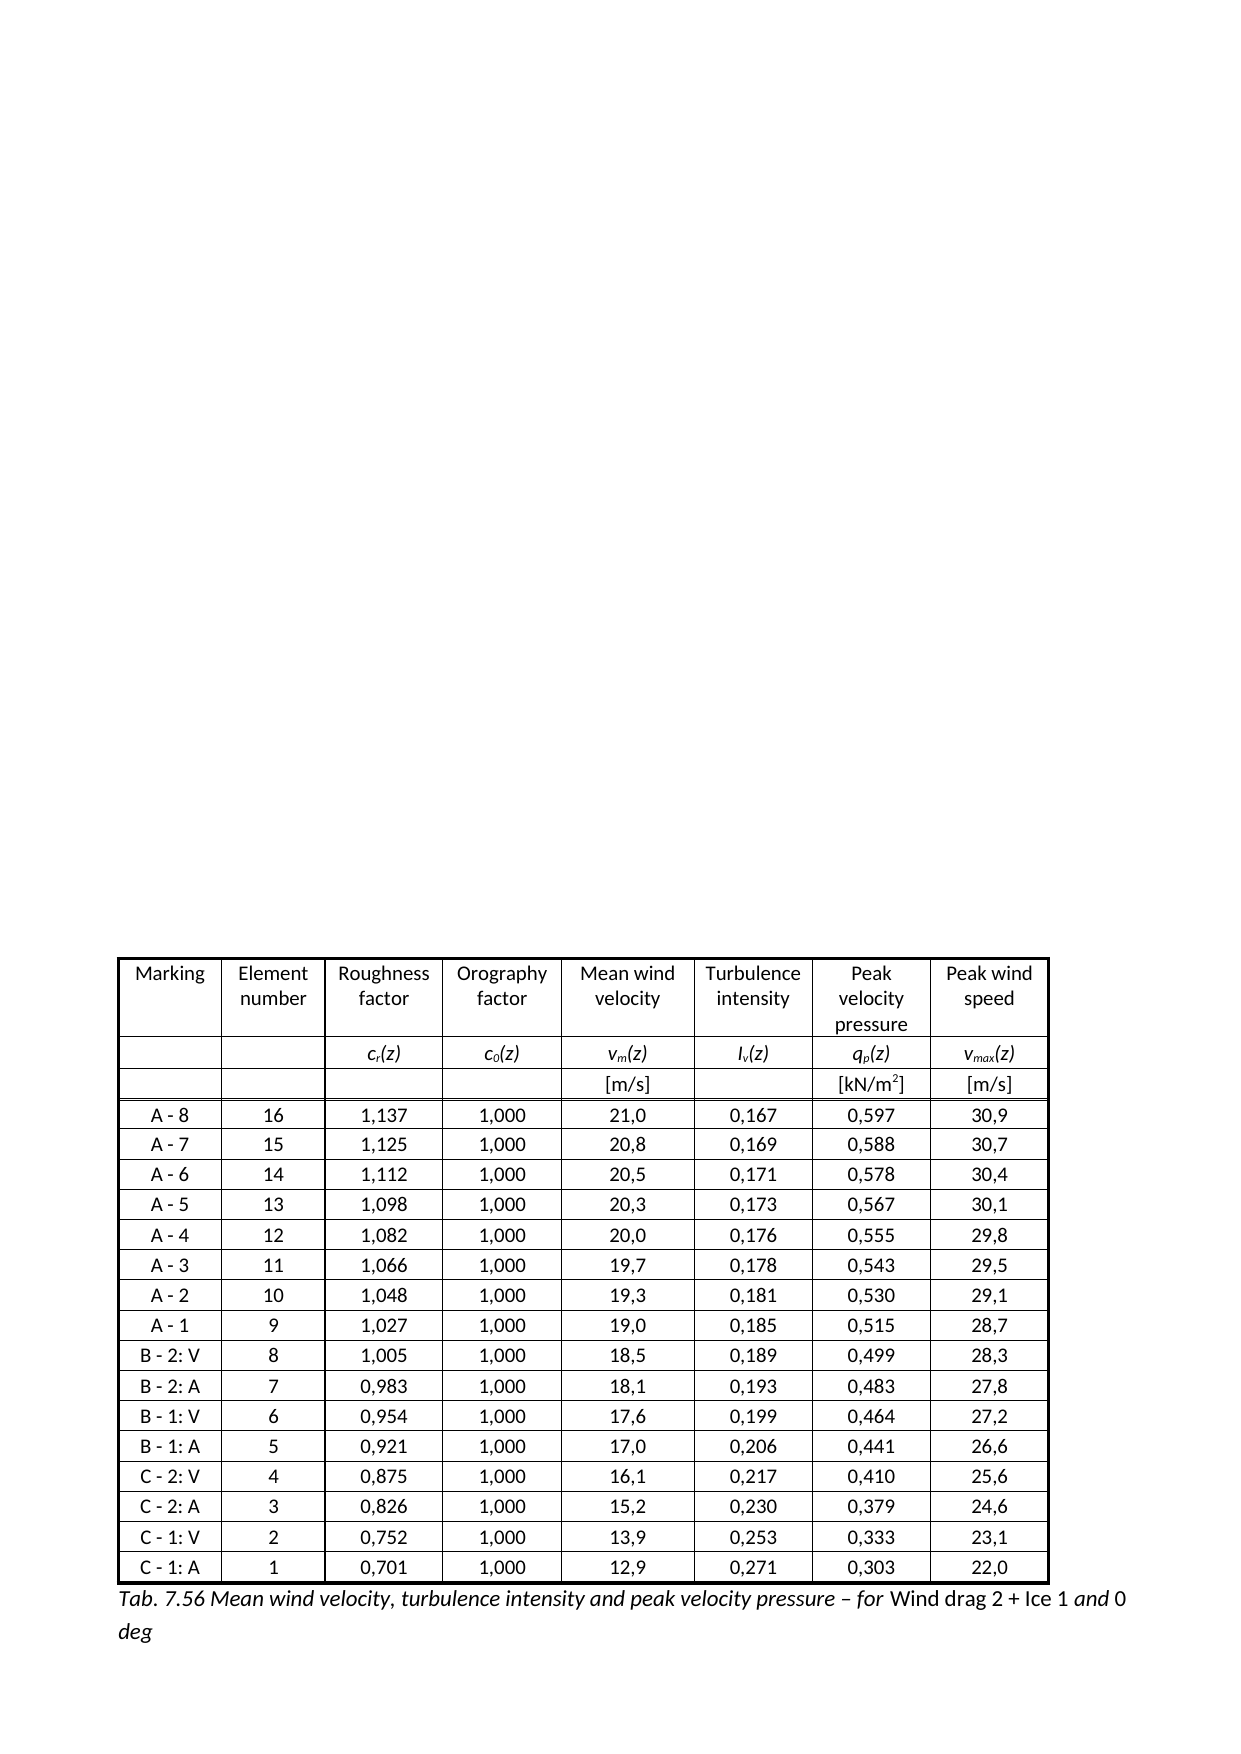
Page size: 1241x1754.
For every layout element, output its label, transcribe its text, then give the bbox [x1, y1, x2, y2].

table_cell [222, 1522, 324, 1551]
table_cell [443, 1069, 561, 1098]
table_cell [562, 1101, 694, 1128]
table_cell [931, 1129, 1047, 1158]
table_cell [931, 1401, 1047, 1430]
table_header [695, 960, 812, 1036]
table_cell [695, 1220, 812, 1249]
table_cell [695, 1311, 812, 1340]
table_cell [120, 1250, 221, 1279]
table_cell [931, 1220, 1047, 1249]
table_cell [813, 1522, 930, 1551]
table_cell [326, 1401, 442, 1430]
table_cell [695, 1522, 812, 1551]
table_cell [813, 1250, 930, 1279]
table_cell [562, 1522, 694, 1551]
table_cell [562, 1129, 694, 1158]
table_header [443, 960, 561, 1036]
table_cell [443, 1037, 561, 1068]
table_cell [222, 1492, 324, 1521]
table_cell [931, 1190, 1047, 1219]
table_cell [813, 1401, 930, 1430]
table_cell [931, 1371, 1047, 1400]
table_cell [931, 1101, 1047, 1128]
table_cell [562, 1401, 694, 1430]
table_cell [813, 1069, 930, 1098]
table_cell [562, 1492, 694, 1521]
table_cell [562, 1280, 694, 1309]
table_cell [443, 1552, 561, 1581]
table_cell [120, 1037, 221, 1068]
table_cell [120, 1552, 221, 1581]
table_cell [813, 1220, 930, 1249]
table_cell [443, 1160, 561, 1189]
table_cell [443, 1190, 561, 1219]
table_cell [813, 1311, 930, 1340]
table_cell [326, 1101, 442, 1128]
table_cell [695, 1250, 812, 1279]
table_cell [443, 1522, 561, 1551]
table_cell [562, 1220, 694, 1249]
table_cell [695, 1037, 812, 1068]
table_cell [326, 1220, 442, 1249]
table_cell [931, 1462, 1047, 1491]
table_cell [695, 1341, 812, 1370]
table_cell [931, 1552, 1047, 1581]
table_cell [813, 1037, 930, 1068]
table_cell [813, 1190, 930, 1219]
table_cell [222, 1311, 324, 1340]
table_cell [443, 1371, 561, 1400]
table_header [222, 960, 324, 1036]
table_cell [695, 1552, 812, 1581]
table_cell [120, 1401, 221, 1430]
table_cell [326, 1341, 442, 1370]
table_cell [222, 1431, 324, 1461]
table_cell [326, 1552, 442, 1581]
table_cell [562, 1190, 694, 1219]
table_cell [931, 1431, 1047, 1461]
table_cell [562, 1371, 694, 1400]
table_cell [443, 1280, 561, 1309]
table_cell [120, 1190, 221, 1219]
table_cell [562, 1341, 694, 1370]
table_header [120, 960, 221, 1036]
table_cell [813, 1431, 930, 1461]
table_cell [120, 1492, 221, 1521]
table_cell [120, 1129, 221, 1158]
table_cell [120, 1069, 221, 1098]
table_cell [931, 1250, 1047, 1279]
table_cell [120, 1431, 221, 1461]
text Tab. 7.35 Mean wind velocity, turbulence intensity and peak velocity pressure – for Wind drag 2 + Ice 1 and 0 deg [118, 1584, 1146, 1645]
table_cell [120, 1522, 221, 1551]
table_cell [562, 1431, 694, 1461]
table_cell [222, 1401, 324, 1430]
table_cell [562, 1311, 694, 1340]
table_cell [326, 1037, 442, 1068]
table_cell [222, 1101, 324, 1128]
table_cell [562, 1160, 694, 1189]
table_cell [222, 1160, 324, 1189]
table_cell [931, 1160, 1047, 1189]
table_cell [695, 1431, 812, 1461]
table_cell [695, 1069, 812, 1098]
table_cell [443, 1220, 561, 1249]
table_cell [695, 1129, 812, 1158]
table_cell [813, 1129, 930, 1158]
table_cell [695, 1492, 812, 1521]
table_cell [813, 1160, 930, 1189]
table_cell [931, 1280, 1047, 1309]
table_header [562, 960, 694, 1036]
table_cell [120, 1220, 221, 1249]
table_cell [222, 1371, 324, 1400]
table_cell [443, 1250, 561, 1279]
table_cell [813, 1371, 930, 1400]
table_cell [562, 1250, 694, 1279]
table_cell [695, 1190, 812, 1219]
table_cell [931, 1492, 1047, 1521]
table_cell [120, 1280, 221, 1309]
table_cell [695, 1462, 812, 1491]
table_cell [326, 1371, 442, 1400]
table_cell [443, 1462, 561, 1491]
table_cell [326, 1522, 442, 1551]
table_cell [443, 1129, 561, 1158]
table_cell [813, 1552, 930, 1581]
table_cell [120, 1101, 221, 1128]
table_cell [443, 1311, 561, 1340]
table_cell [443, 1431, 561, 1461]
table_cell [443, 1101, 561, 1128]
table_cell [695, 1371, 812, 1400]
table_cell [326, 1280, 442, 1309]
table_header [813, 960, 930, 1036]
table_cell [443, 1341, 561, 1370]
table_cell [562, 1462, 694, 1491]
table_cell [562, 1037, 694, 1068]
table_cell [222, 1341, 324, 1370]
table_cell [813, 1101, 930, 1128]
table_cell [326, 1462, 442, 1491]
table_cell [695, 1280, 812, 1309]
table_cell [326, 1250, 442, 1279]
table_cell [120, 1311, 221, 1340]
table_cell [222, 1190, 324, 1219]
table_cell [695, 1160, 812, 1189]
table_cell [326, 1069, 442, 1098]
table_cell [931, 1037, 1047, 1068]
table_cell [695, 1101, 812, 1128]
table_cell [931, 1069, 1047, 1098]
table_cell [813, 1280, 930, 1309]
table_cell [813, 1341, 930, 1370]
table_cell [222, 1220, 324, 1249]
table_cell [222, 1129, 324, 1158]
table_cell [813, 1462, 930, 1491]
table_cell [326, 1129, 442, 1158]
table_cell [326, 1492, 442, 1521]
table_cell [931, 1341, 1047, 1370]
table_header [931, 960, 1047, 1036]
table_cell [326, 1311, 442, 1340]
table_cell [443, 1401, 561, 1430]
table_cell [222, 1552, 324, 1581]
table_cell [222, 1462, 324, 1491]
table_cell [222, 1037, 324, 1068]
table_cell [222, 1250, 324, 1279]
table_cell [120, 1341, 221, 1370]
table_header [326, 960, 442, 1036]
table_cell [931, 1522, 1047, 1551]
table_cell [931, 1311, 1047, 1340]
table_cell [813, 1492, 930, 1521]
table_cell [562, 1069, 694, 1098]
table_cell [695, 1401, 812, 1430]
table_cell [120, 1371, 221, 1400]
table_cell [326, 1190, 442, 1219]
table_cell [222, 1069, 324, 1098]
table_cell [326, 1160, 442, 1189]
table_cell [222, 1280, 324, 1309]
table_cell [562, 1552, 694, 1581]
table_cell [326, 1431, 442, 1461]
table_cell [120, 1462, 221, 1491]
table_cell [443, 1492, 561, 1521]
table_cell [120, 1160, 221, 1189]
